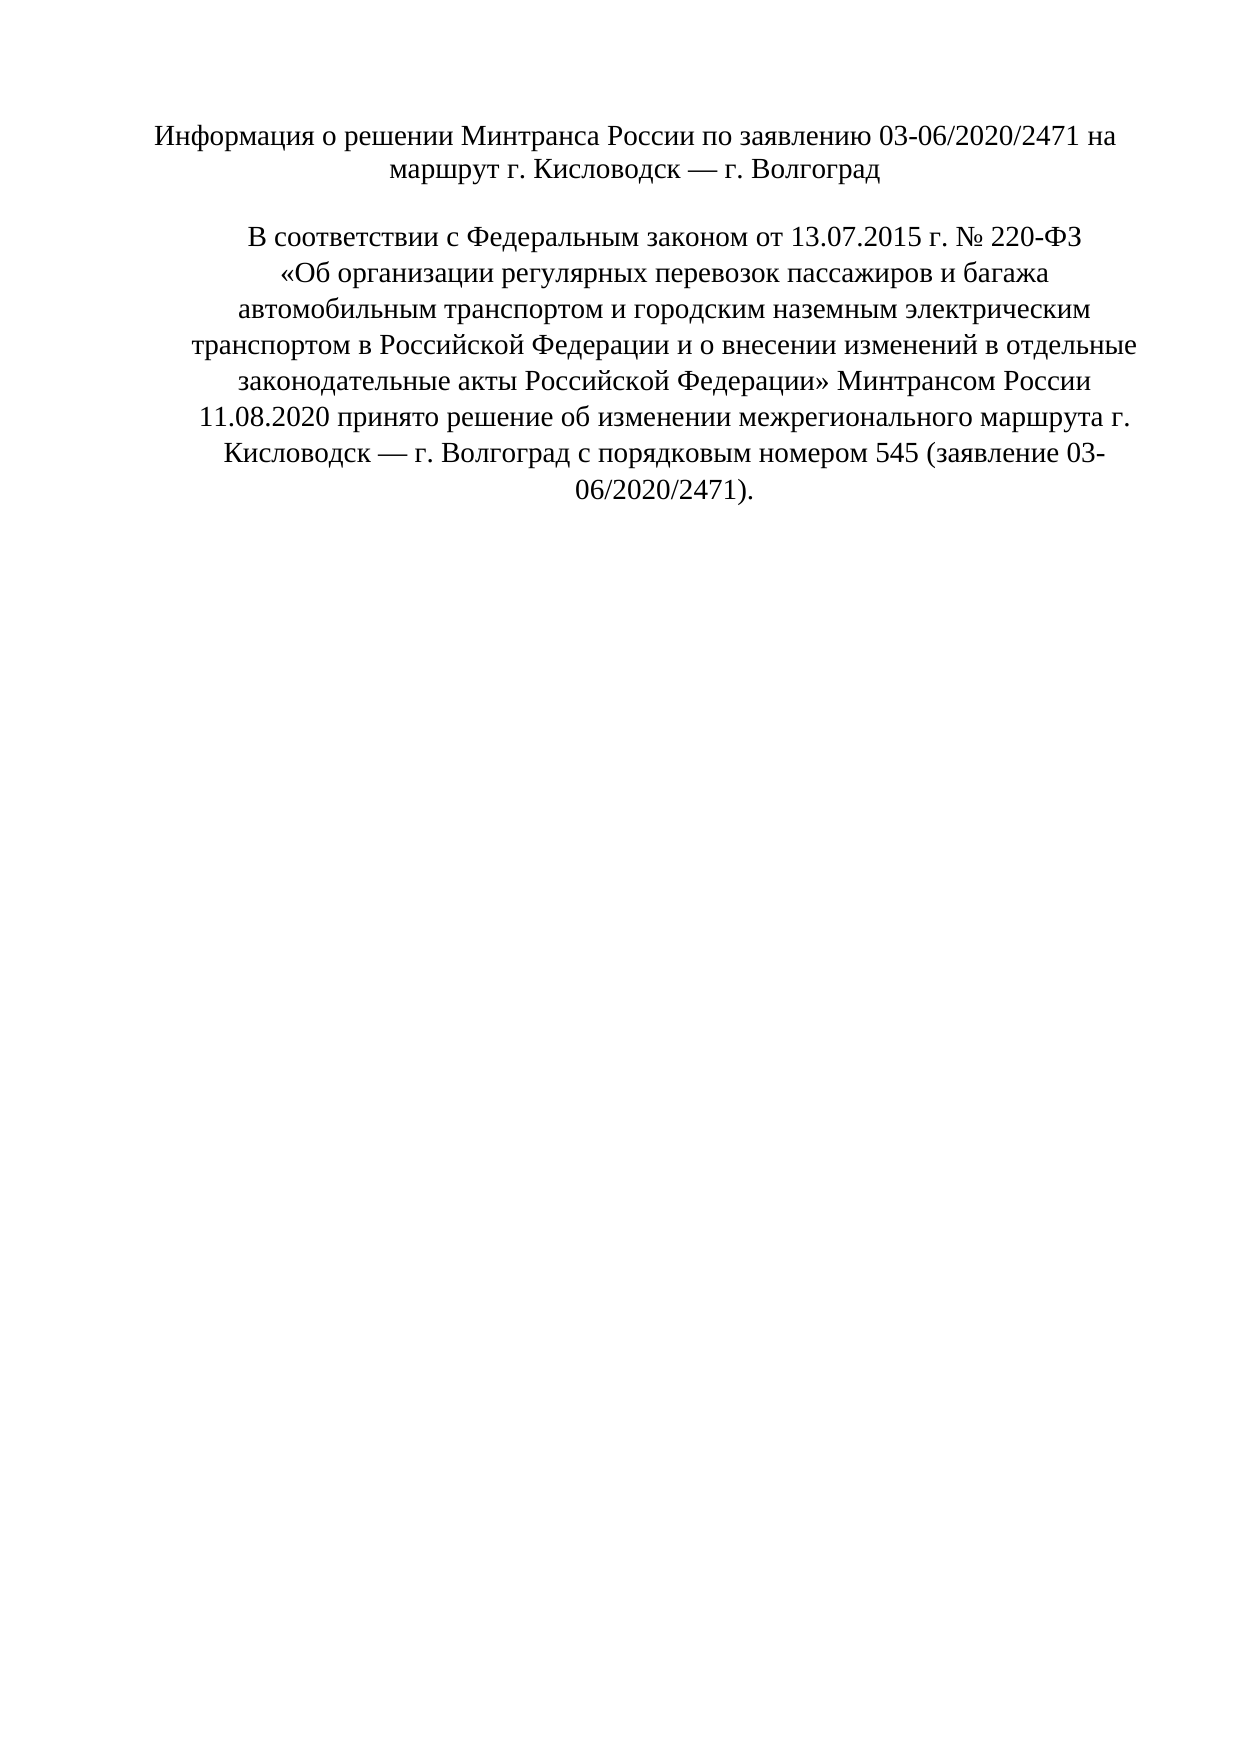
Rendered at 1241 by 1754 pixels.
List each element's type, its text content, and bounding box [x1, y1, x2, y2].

text Информация о решении Минтранса России по заявлению 03-06/2020/2471 на маршрут г. Кисловодск — г. Волгоград [118, 118, 1152, 185]
text В соответствии с Федеральным законом от 13.07.2015 г. № 220-ФЗ «Об организации регулярных перевозок пассажиров и багажа автомобильным транспортом и городским наземным электрическим транспортом в Российской Федерации и о внесении изменений в отдельные законодательные акты Российской Федерации» Минтрансом России 11.08.2020 принято решение об изменении межрегионального маршрута г. Кисловодск — г. Волгоград с порядковым номером 545 (заявление 03-06/2020/2471). [177, 219, 1152, 505]
